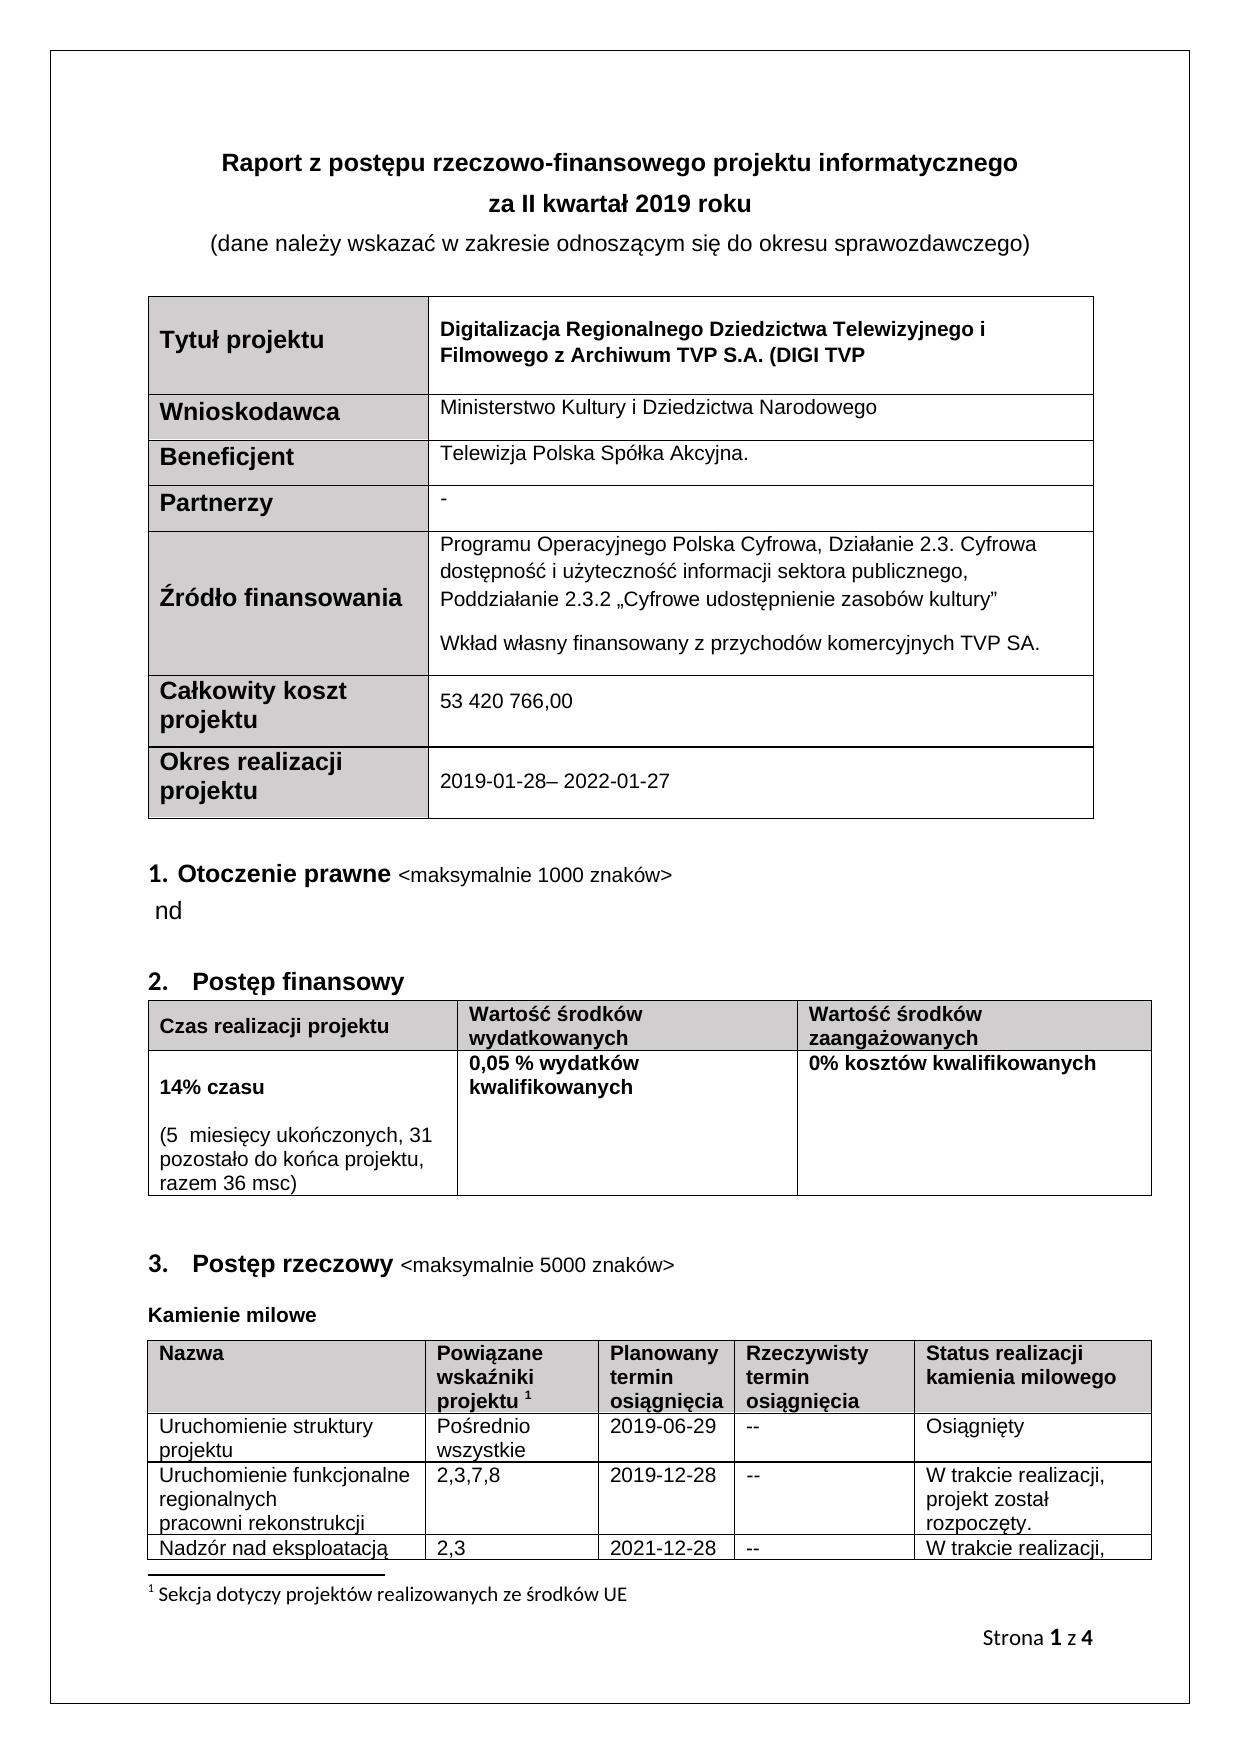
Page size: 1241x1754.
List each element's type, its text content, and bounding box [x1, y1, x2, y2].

table_cell Wnioskodawca [149, 395, 428, 439]
subtitle Otoczenie prawne <maksymalnie 1000 znaków> [148, 856, 1063, 889]
table_cell 0% kosztów kwalifikowanych [798, 1051, 1151, 1195]
table_cell 14% czasu (5 miesięcy ukończonych, 31 pozostało do końca projektu, razem 36 msc) [149, 1051, 457, 1195]
table_cell Telewizja Polska Spółka Akcyjna. [429, 441, 1093, 485]
table_header Wartość środków wydatkowanych [458, 1001, 797, 1050]
table_header Czas realizacji projektu [149, 1001, 457, 1050]
table_cell 53 420 766,00 [429, 676, 1093, 746]
table_cell -- [735, 1414, 914, 1461]
table_header Tytuł projektu [149, 297, 428, 394]
table_header Planowany termin osiągnięcia [599, 1341, 734, 1412]
table_cell Całkowity koszt projektu [149, 676, 428, 746]
subtitle za II kwartał 2019 roku [148, 189, 1093, 217]
table_cell -- [735, 1535, 914, 1559]
table_cell Okres realizacji projektu [149, 748, 428, 817]
table_cell Osiągnięty [915, 1414, 1151, 1461]
subtitle Postęp rzeczowy <maksymalnie 5000 znaków> [148, 1247, 1093, 1279]
table_cell 2019-06-29 [599, 1414, 734, 1461]
subtitle Postęp finansowy [148, 964, 1093, 997]
table_header Wartość środków zaangażowanych [798, 1001, 1151, 1050]
text (dane należy wskazać w zakresie odnoszącym się do okresu sprawozdawczego) [148, 230, 1093, 256]
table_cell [915, 1535, 1151, 1559]
table_header Status realizacji kamienia milowego [915, 1341, 1151, 1412]
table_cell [915, 1463, 1151, 1534]
table_cell Beneficjent [149, 441, 428, 485]
table_cell -- [735, 1463, 914, 1534]
table_cell Pośrednio wszystkie [426, 1414, 598, 1461]
table_cell 2,3 [426, 1535, 598, 1559]
table_header Nazwa [148, 1341, 425, 1412]
table_header Powiązane wskaźniki projektu [426, 1341, 598, 1412]
subtitle Raport z postępu rzeczowo-finansowego projektu informatycznego [148, 147, 1093, 176]
table_cell 2019-12-28 [599, 1463, 734, 1534]
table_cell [148, 1535, 425, 1559]
table_cell Partnerzy [149, 486, 428, 531]
table_cell Programu Operacyjnego Polska Cyfrowa, Działanie 2.3. Cyfrowa dostępność i użyteczność informacji sektora publicznego, Poddziałanie 2.3.2 „Cyfrowe udostępnienie zasobów kultury” Wkład własny finansowany z przychodów komercyjnych TVP SA. [429, 532, 1093, 675]
table_cell 2,3,7,8 [426, 1463, 598, 1534]
table_cell - [429, 486, 1093, 531]
text Kamienie milowe [148, 1303, 1093, 1327]
table_cell Ministerstwo Kultury i Dziedzictwa Narodowego [429, 395, 1093, 439]
table_cell 2019-01-28– 2022-01-27 [429, 748, 1093, 817]
subtitle nd [148, 896, 1093, 924]
table_header Digitalizacja Regionalnego Dziedzictwa Telewizyjnego i Filmowego z Archiwum TVP S.A. (DIGI TVP [429, 297, 1093, 394]
table_cell 0,05 % wydatków kwalifikowanych [458, 1051, 797, 1195]
table_cell Uruchomienie funkcjonalne regionalnych pracowni rekonstrukcji [148, 1463, 425, 1534]
table_cell 2021-12-28 [599, 1535, 734, 1559]
table_header Rzeczywisty termin osiągnięcia [735, 1341, 914, 1412]
table_cell Źródło finansowania [149, 532, 428, 675]
table_cell Uruchomienie struktury projektu [148, 1414, 425, 1461]
